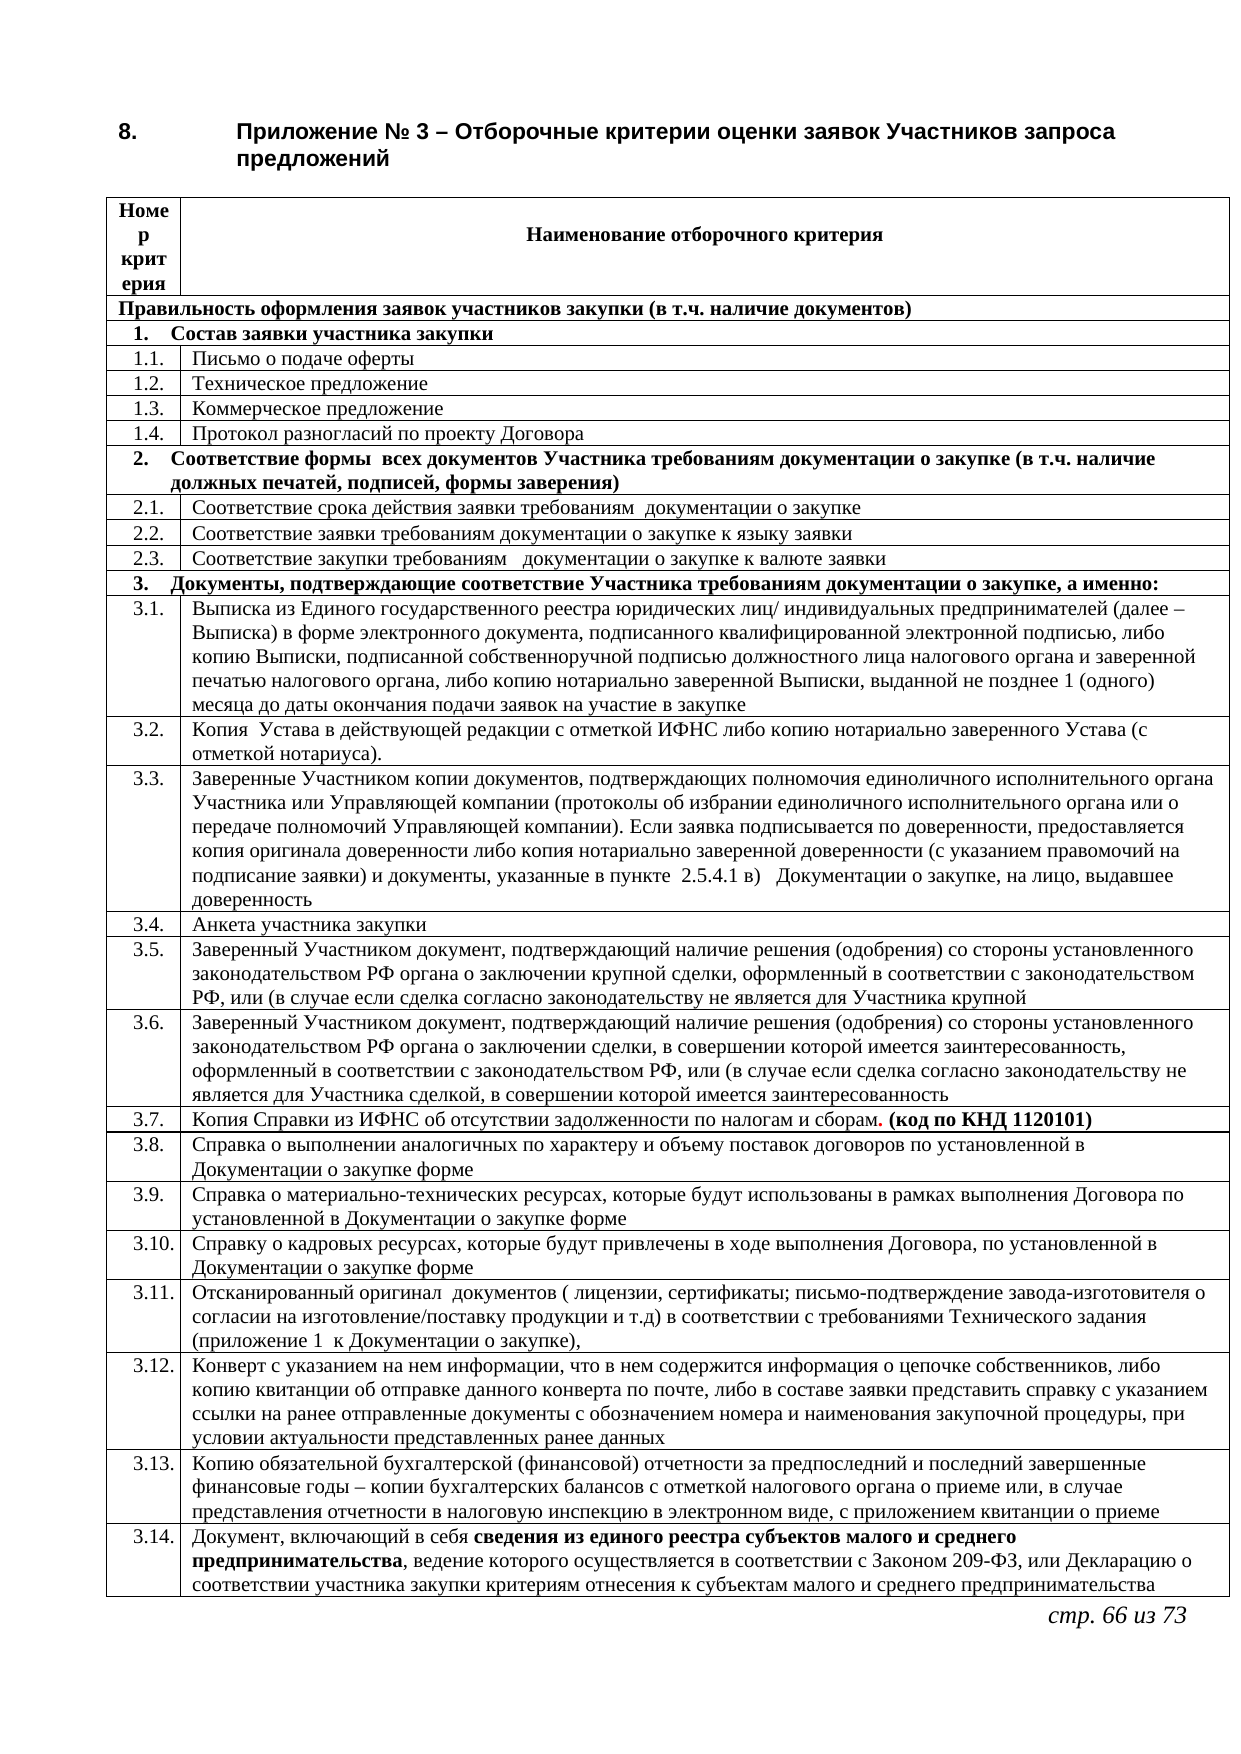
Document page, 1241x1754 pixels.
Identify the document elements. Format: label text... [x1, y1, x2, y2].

table_cell Коммерческое предложение [181, 396, 1229, 420]
table_cell [107, 1133, 180, 1181]
table_cell [107, 596, 180, 716]
table_cell Письмо о подаче оферты [181, 346, 1229, 370]
table_cell [107, 1231, 180, 1279]
table_cell Анкета участника закупки [181, 912, 1229, 936]
table_cell Заверенный Участником документ, подтверждающий наличие решения (одобрения) со стороны установленного законодательством РФ органа о заключении крупной сделки, оформленный в соответствии с законодательством РФ, или (в случае если сделка согласно законодательству не является для Участника крупной [181, 937, 1229, 1009]
table_cell [107, 766, 180, 911]
table_cell Выписка из Единого государственного реестра юридических лиц/ индивидуальных предпринимателей (далее – Выписка) в форме электронного документа, подписанного квалифицированной электронной подписью, либо копию Выписки, подписанной собственноручной подписью должностного лица налогового органа и заверенной печатью налогового органа, либо копию нотариально заверенной Выписки, выданной не позднее 1 (одного) месяца до даты окончания подачи заявок на участие в закупке [181, 596, 1229, 716]
table_cell Соответствие срока действия заявки требованиям документации о закупке [181, 495, 1229, 519]
table_cell [107, 520, 180, 544]
table_cell [107, 1010, 180, 1106]
table_cell Соответствие заявки требованиям документации о закупке к языку заявки [181, 520, 1229, 544]
table_cell Справку о кадровых ресурсах, которые будут привлечены в ходе выполнения Договора, по установленной в Документации о закупке форме [181, 1231, 1229, 1279]
table_cell Протокол разногласий по проекту Договора [181, 421, 1229, 445]
table_cell Техническое предложение [181, 371, 1229, 395]
table_header Наименование отборочного критерия [181, 198, 1229, 294]
table_cell [107, 495, 180, 519]
table_cell [107, 546, 180, 569]
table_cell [181, 1524, 1229, 1596]
table_cell Правильность оформления заявок участников закупки (в т.ч. наличие документов) [107, 296, 1229, 319]
table_cell [107, 937, 180, 1009]
table_cell Копия Устава в действующей редакции с отметкой ИФНС либо копию нотариально заверенного Устава (с отметкой нотариуса). [181, 717, 1229, 765]
table_cell [107, 371, 180, 395]
table_cell Состав заявки участника закупки [107, 321, 1229, 345]
subtitle Приложение № 3 – Отборочные критерии оценки заявок Участников запроса предложений [118, 118, 1181, 171]
table_cell Заверенные Участником копии документов, подтверждающих полномочия единоличного исполнительного органа Участника или Управляющей компании (протоколы об избрании единоличного исполнительного органа или о передаче полномочий Управляющей компании). Если заявка подписывается по доверенности, предоставляется копия оригинала доверенности либо копия нотариально заверенной доверенности (с указанием правомочий на подписание заявки) и документы, указанные в пункте 2.5.4.1 в) Документации о закупке, на лицо, выдавшее доверенность [181, 766, 1229, 911]
table_cell [107, 912, 180, 936]
table_cell Соответствие закупки требованиям документации о закупке к валюте заявки [181, 546, 1229, 569]
table_cell Соответствие формы всех документов Участника требованиям документации о закупке (в т.ч. наличие должных печатей, подписей, формы заверения) [107, 446, 1229, 494]
table_cell [107, 1524, 180, 1596]
table_cell [107, 717, 180, 765]
table_cell [107, 1182, 180, 1230]
table_cell [107, 396, 180, 420]
table_cell Конверт с указанием на нем информации, что в нем содержится информация о цепочке собственников, либо копию квитанции об отправке данного конверта по почте, либо в составе заявки представить справку с указанием ссылки на ранее отправленные документы с обозначением номера и наименования закупочной процедуры, при условии актуальности представленных ранее данных [181, 1353, 1229, 1449]
table_cell Отсканированный оригинал документов ( лицензии, сертификаты; письмо-подтверждение завода-изготовителя о согласии на изготовление/поставку продукции и т.д) в соответствии с требованиями Технического задания (приложение 1 к Документации о закупке), [181, 1280, 1229, 1352]
table_cell Документы, подтверждающие соответствие Участника требованиям документации о закупке, а именно: [107, 571, 1229, 595]
table_cell Справка о материально-технических ресурсах, которые будут использованы в рамках выполнения Договора по установленной в Документации о закупке форме [181, 1182, 1229, 1230]
table_header Номер критерия [107, 198, 180, 294]
table_cell Копию обязательной бухгалтерской (финансовой) отчетности за предпоследний и последний завершенные финансовые годы – копии бухгалтерских балансов с отметкой налогового органа о приеме или, в случае представления отчетности в налоговую инспекцию в электронном виде, с приложением квитанции о приеме [181, 1450, 1229, 1523]
table_cell Справка о выполнении аналогичных по характеру и объему поставок договоров по установленной в Документации о закупке форме [181, 1133, 1229, 1181]
table_cell Заверенный Участником документ, подтверждающий наличие решения (одобрения) со стороны установленного законодательством РФ органа о заключении сделки, в совершении которой имеется заинтересованность, оформленный в соответствии с законодательством РФ, или (в случае если сделка согласно законодательству не является для Участника сделкой, в совершении которой имеется заинтересованность [181, 1010, 1229, 1106]
table_cell Копия Справки из ИФНС об отсутствии задолженности по налогам и сборам. (код по КНД 1120101) [181, 1107, 1229, 1131]
table_cell [107, 1107, 180, 1131]
table_cell [107, 1353, 180, 1449]
table_cell . [107, 346, 180, 370]
table_cell [107, 421, 180, 445]
table_cell [107, 1280, 180, 1352]
table_cell [107, 1450, 180, 1523]
